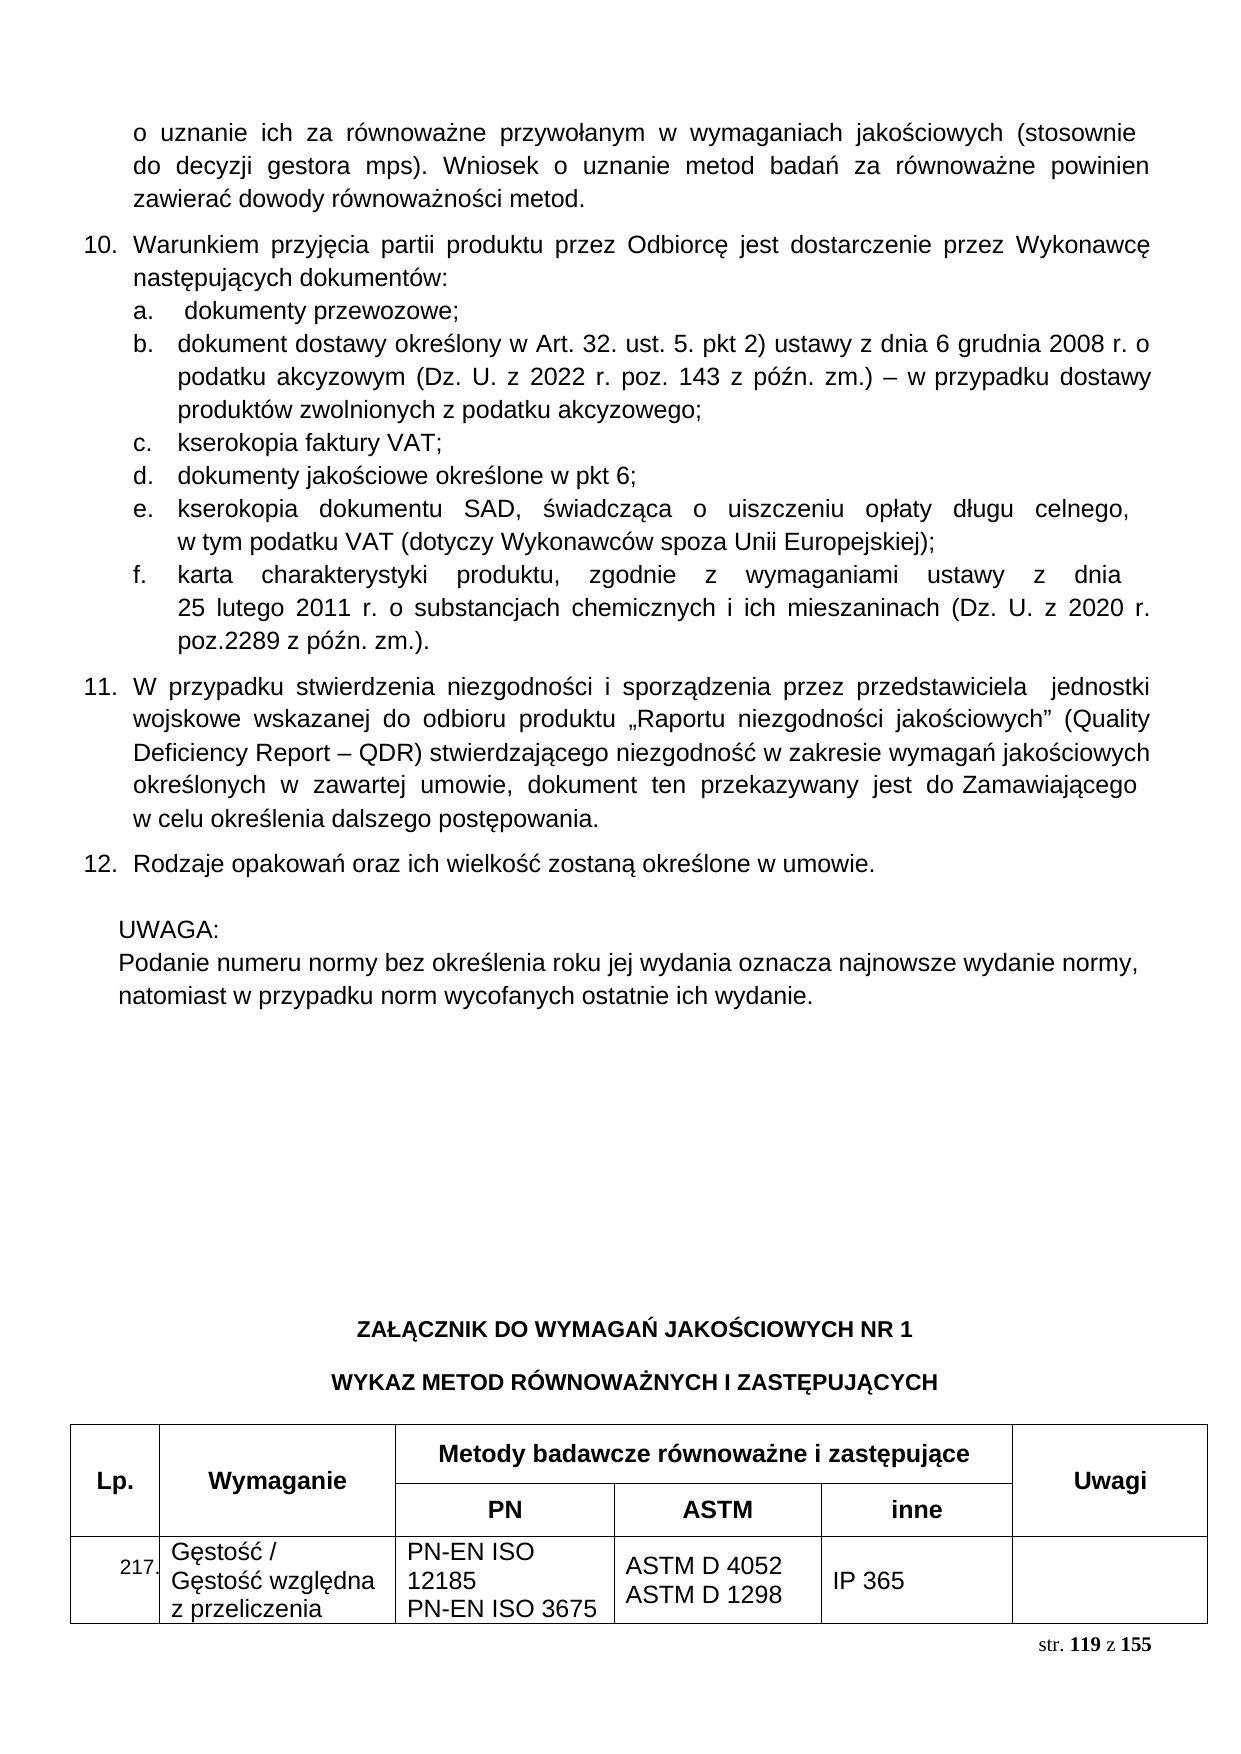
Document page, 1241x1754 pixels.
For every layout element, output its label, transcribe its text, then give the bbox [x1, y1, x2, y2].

list Rodzaje opakowań oraz ich wielkość zostaną określone w umowie. [118, 849, 1152, 878]
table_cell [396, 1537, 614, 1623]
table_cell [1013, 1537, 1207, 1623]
list Warunkiem przyjęcia partii produktu przez Odbiorcę jest dostarczenie przez Wykonawcę następujących dokumentów: [118, 230, 1152, 291]
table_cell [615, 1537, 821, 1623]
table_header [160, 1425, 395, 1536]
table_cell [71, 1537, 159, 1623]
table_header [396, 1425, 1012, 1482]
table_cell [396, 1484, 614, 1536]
text ZAŁĄCZNIK DO WYMAGAŃ JAKOŚCIOWYCH NR 1 [118, 1316, 1152, 1342]
list karta charakterystyki produktu, zgodnie z wymaganiami ustawy z dnia 25 lutego 2011 r. o substancjach chemicznych i ich mieszaninach (Dz. U. z 2020 r. poz.2289 z późn. zm.). [133, 560, 1152, 655]
text Podanie numeru normy bez określenia roku jej wydania oznacza najnowsze wydanie normy, natomiast w przypadku norm wycofanych ostatnie ich wydanie. [118, 948, 1152, 1010]
list W przypadku stwierdzenia niezgodności i sporządzenia przez przedstawiciela jednostki wojskowe wskazanej do odbioru produktu „Raportu niezgodności jakościowych” (Quality Deficiency Report – QDR) stwierdzającego niezgodność w zakresie wymagań jakościowych określonych w zawartej umowie, dokument ten przekazywany jest do Zamawiającego w celu określenia dalszego postępowania. [118, 671, 1152, 832]
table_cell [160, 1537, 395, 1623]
list kserokopia dokumentu SAD, świadcząca o uiszczeniu opłaty długu celnego, w tym podatku VAT (dotyczy Wykonawców spoza Unii Europejskiej); [133, 494, 1152, 556]
text UWAGA: [118, 915, 1152, 944]
list dokumenty jakościowe określone w pkt 6; [133, 461, 1152, 489]
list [118, 118, 1152, 213]
list dokument dostawy określony w Art. 32. ust. 5. pkt 2) ustawy z dnia 6 grudnia 2008 r. o podatku akcyzowym (Dz. U. z 2022 r. poz. 143 z późn. zm.) – w przypadku dostawy produktów zwolnionych z podatku akcyzowego; [133, 329, 1152, 423]
list kserokopia faktury VAT; [133, 428, 1152, 457]
text WYKAZ METOD RÓWNOWAŻNYCH I ZASTĘPUJĄCYCH [118, 1369, 1152, 1395]
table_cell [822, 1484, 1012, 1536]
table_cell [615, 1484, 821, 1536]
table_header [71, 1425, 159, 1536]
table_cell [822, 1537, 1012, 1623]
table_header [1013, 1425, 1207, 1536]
list dokumenty przewozowe; [133, 296, 1152, 324]
